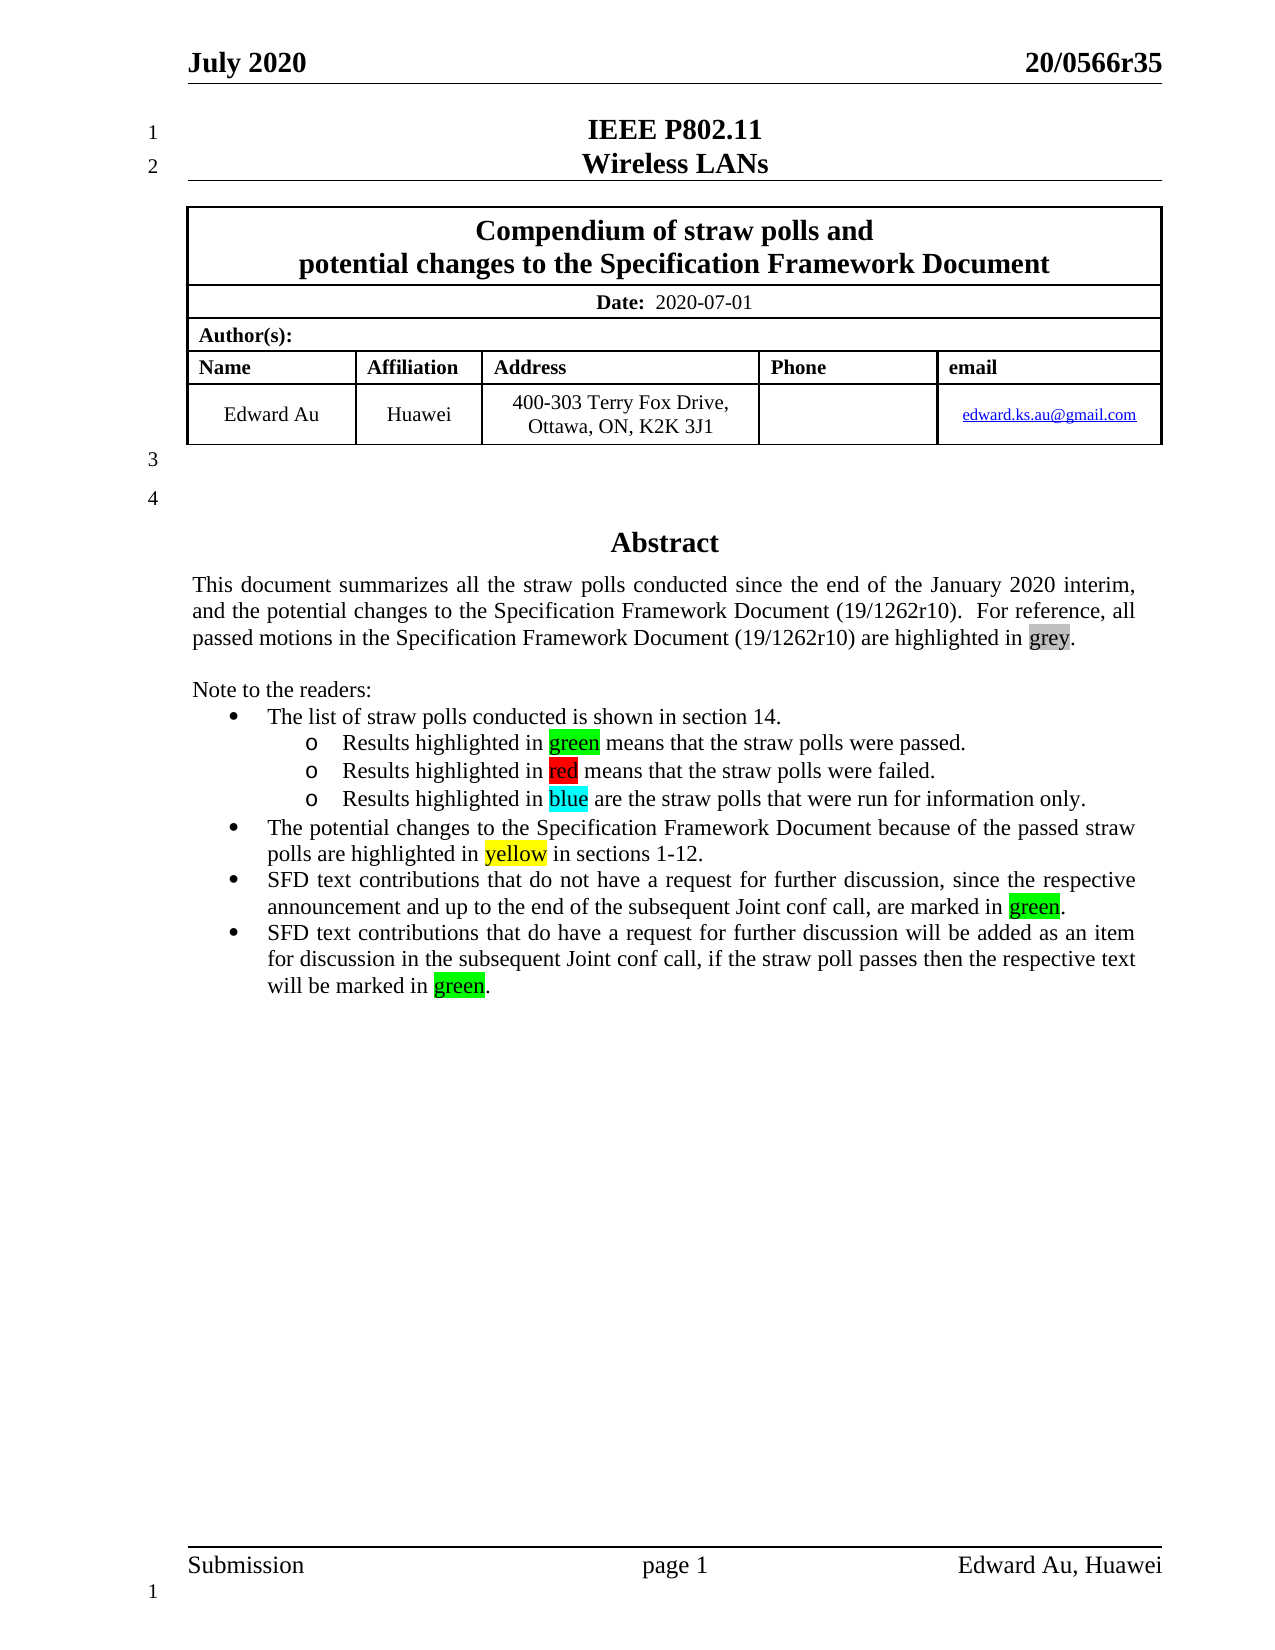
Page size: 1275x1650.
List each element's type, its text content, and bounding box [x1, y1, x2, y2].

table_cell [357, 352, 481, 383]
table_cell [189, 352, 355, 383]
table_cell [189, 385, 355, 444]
text IEEE P802.11 Wireless LANs [187, 112, 1162, 181]
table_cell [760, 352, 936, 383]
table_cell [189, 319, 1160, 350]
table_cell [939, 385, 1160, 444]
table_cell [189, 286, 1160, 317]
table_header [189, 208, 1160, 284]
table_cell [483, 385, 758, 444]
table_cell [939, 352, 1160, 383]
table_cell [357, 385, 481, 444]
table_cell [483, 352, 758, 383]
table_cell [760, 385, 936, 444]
